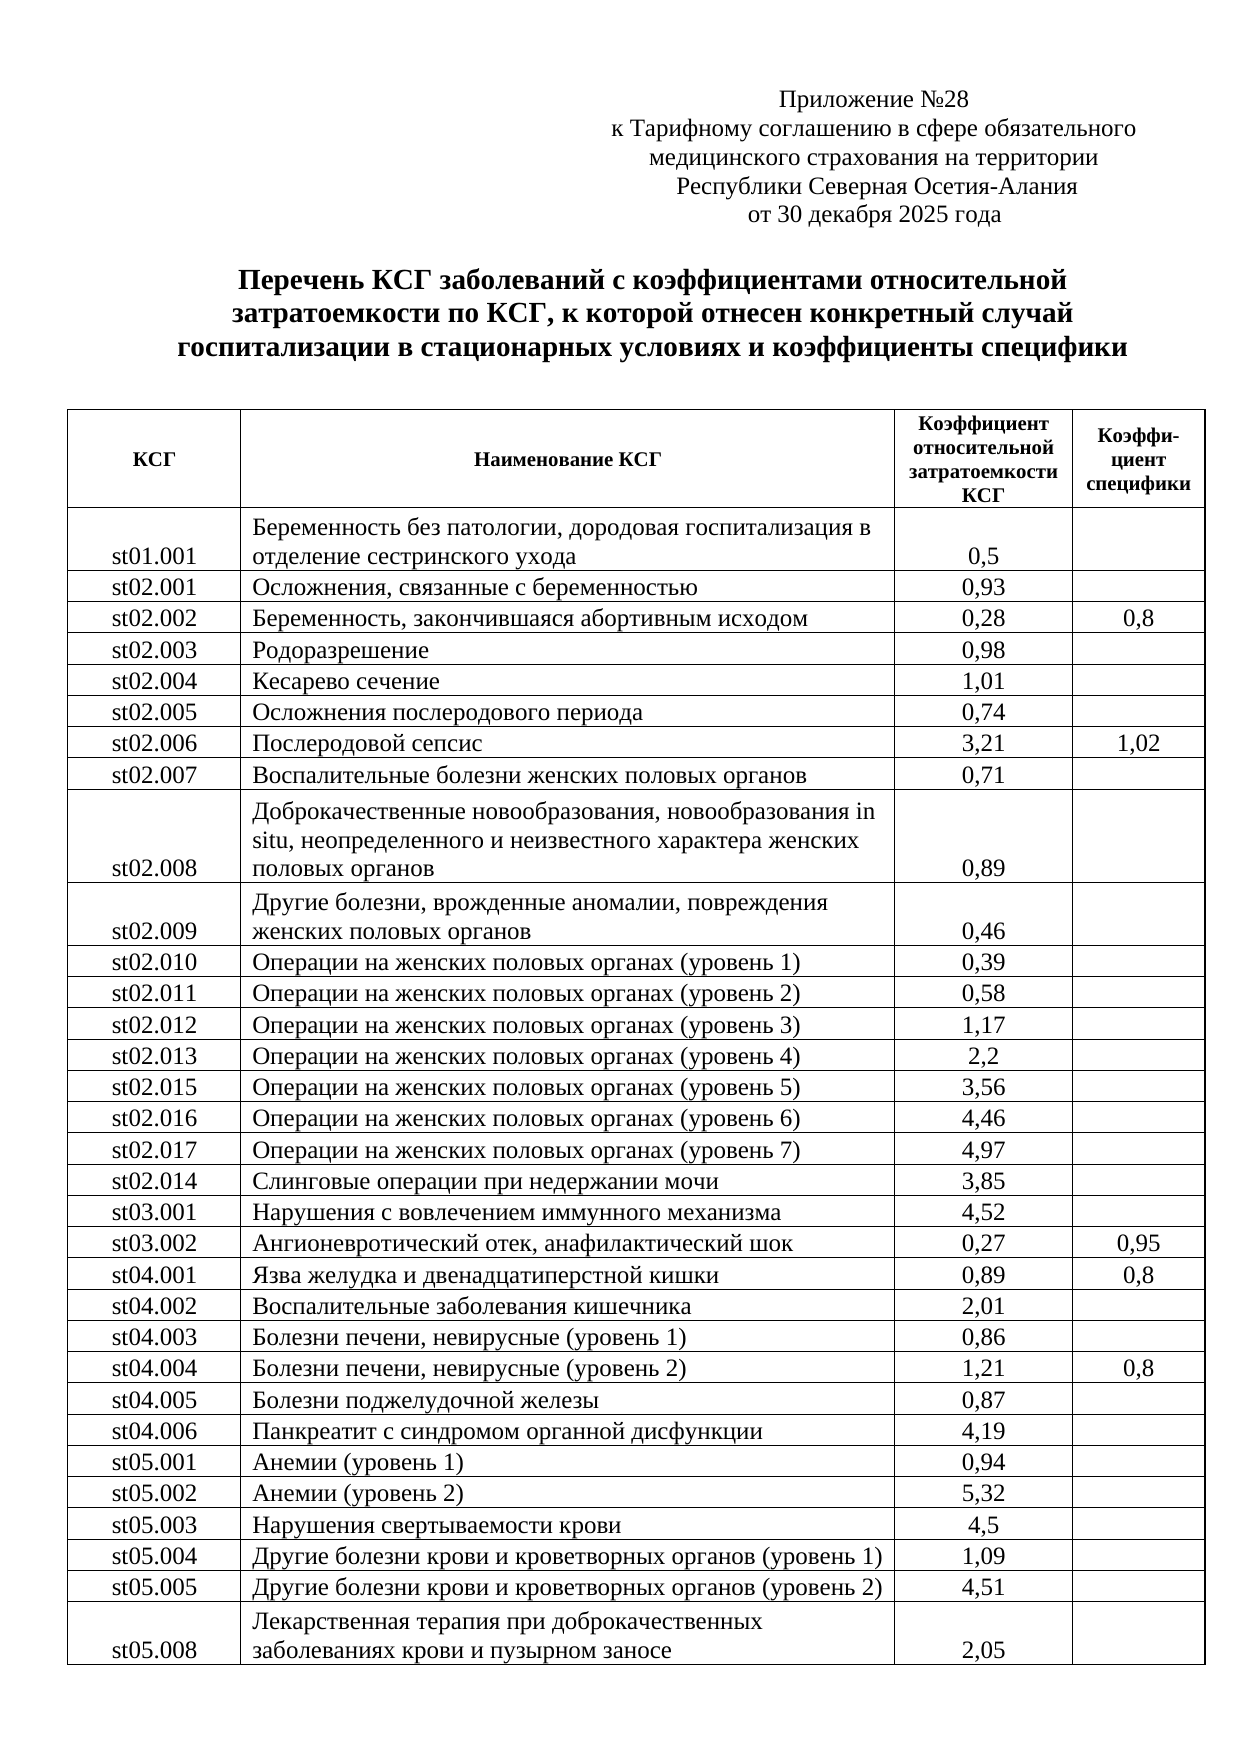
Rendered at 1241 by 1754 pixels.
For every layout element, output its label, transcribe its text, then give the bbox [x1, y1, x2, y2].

table_cell st02.008 [68, 790, 240, 882]
table_cell Болезни печени, невирусные (уровень 1) [241, 1321, 894, 1351]
table_cell Операции на женских половых органах (уровень 4) [241, 1040, 894, 1070]
table_cell st02.016 [68, 1102, 240, 1132]
table_cell [1073, 1196, 1204, 1226]
table_cell 4,46 [895, 1102, 1072, 1132]
table_cell Панкреатит с синдромом органной дисфункции [241, 1415, 894, 1445]
table_cell 0,8 [1073, 1258, 1204, 1288]
table_cell Воспалительные болезни женских половых органов [241, 758, 894, 788]
table_cell Операции на женских половых органах (уровень 3) [241, 1008, 894, 1038]
table_cell [1073, 665, 1204, 695]
table_cell st02.009 [68, 883, 240, 945]
table_cell st04.002 [68, 1290, 240, 1320]
table_cell [1073, 1133, 1204, 1163]
table_cell st02.002 [68, 602, 240, 632]
table_cell Слинговые операции при недержании мочи [241, 1165, 894, 1195]
table_cell 1,17 [895, 1008, 1072, 1038]
table_cell 2,05 [895, 1602, 1072, 1663]
table_cell st02.004 [68, 665, 240, 695]
table_cell [1073, 1540, 1204, 1570]
table_cell [1073, 1165, 1204, 1195]
table_cell [1073, 1477, 1204, 1507]
table_cell 4,5 [895, 1508, 1072, 1538]
table_cell 0,87 [895, 1383, 1072, 1413]
table_header Коэффи- циент специфики [1073, 410, 1204, 507]
table_cell 0,74 [895, 696, 1072, 726]
table_cell [1073, 946, 1204, 976]
table_cell Нарушения свертываемости крови [241, 1508, 894, 1538]
table_cell 0,5 [895, 508, 1072, 570]
table_cell [1073, 1383, 1204, 1413]
table_cell Другие болезни крови и кроветворных органов (уровень 1) [241, 1540, 894, 1570]
table_cell [1073, 883, 1204, 945]
table_cell [1073, 977, 1204, 1007]
table_cell [1073, 1415, 1204, 1445]
table_cell st05.002 [68, 1477, 240, 1507]
table_cell 0,58 [895, 977, 1072, 1007]
table_cell st03.001 [68, 1196, 240, 1226]
table_cell [1073, 508, 1204, 570]
table_cell st05.005 [68, 1571, 240, 1601]
table_cell Операции на женских половых органах (уровень 5) [241, 1071, 894, 1101]
table_cell st02.015 [68, 1071, 240, 1101]
table_cell 0,86 [895, 1321, 1072, 1351]
table_cell 4,51 [895, 1571, 1072, 1601]
table_cell 2,01 [895, 1290, 1072, 1320]
table_cell 3,56 [895, 1071, 1072, 1101]
table_cell 0,46 [895, 883, 1072, 945]
table_cell [1073, 1321, 1204, 1351]
table_cell st02.006 [68, 727, 240, 757]
table_cell st02.007 [68, 758, 240, 788]
table_cell [1073, 1602, 1204, 1663]
table_cell st05.003 [68, 1508, 240, 1538]
table_cell 1,09 [895, 1540, 1072, 1570]
table_cell st02.005 [68, 696, 240, 726]
table_cell Операции на женских половых органах (уровень 1) [241, 946, 894, 976]
table_cell st05.008 [68, 1602, 240, 1663]
table_cell Язва желудка и двенадцатиперстной кишки [241, 1258, 894, 1288]
table_cell Анемии (уровень 1) [241, 1446, 894, 1476]
table_cell st01.001 [68, 508, 240, 570]
table_cell [1073, 696, 1204, 726]
table_header КСГ [68, 410, 240, 507]
table_cell st02.017 [68, 1133, 240, 1163]
table_cell [1073, 790, 1204, 882]
table_cell [1073, 1071, 1204, 1101]
table_cell [1073, 1446, 1204, 1476]
table_cell 4,52 [895, 1196, 1072, 1226]
table_cell Осложнения, связанные с беременностью [241, 571, 894, 601]
table_cell [1073, 1102, 1204, 1132]
table_cell [1073, 1508, 1204, 1538]
table_cell [1073, 758, 1204, 788]
table_cell 5,32 [895, 1477, 1072, 1507]
table_cell 0,39 [895, 946, 1072, 976]
text Приложение №28 [584, 84, 1163, 113]
table_cell 0,8 [1073, 1352, 1204, 1382]
table_cell st04.001 [68, 1258, 240, 1288]
table_cell 0,89 [895, 790, 1072, 882]
table_cell Лекарственная терапия при доброкачественных заболеваниях крови и пузырном заносе [241, 1602, 894, 1663]
text Республики Северная Осетия-Алания [584, 171, 1163, 199]
table_cell Осложнения послеродового периода [241, 696, 894, 726]
table_cell 0,94 [895, 1446, 1072, 1476]
table_cell Операции на женских половых органах (уровень 6) [241, 1102, 894, 1132]
table_cell Кесарево сечение [241, 665, 894, 695]
table_cell [1073, 1290, 1204, 1320]
table_cell [1073, 1571, 1204, 1601]
table_cell 4,19 [895, 1415, 1072, 1445]
table_cell 1,01 [895, 665, 1072, 695]
table_cell st02.001 [68, 571, 240, 601]
table_cell st02.013 [68, 1040, 240, 1070]
text Перечень КСГ заболеваний с коэффициентами относительной затратоемкости по КСГ, к которой отнесен конкретный случай госпитализации в стационарных условиях и коэффициенты специфики [142, 262, 1163, 362]
table_cell 0,8 [1073, 602, 1204, 632]
table_cell Операции на женских половых органах (уровень 7) [241, 1133, 894, 1163]
table_cell st04.005 [68, 1383, 240, 1413]
table_cell Анемии (уровень 2) [241, 1477, 894, 1507]
table_cell st02.011 [68, 977, 240, 1007]
table_cell st04.004 [68, 1352, 240, 1382]
table_cell 0,98 [895, 633, 1072, 663]
table_cell Ангионевротический отек, анафилактический шок [241, 1227, 894, 1257]
table_cell Родоразрешение [241, 633, 894, 663]
table_cell [1073, 571, 1204, 601]
table_cell Другие болезни, врожденные аномалии, повреждения женских половых органов [241, 883, 894, 945]
table_cell [1073, 1040, 1204, 1070]
table_cell Доброкачественные новообразования, новообразования in situ, неопределенного и неизвестного характера женских половых органов [241, 790, 894, 882]
table_cell Болезни поджелудочной железы [241, 1383, 894, 1413]
table_cell st02.010 [68, 946, 240, 976]
table_cell Послеродовой сепсис [241, 727, 894, 757]
table_cell 3,21 [895, 727, 1072, 757]
table_cell Операции на женских половых органах (уровень 2) [241, 977, 894, 1007]
table_cell st02.003 [68, 633, 240, 663]
table_cell 1,02 [1073, 727, 1204, 757]
table_cell Нарушения с вовлечением иммунного механизма [241, 1196, 894, 1226]
table_cell 0,93 [895, 571, 1072, 601]
table_cell [1073, 633, 1204, 663]
table_cell st05.004 [68, 1540, 240, 1570]
table_cell st02.014 [68, 1165, 240, 1195]
table_cell Другие болезни крови и кроветворных органов (уровень 2) [241, 1571, 894, 1601]
table_cell 0,89 [895, 1258, 1072, 1288]
table_cell 0,71 [895, 758, 1072, 788]
table_cell st03.002 [68, 1227, 240, 1257]
table_cell Воспалительные заболевания кишечника [241, 1290, 894, 1320]
table_cell Беременность, закончившаяся абортивным исходом [241, 602, 894, 632]
table_cell st02.012 [68, 1008, 240, 1038]
table_cell st05.001 [68, 1446, 240, 1476]
table_cell Болезни печени, невирусные (уровень 2) [241, 1352, 894, 1382]
table_cell 0,95 [1073, 1227, 1204, 1257]
table_cell 4,97 [895, 1133, 1072, 1163]
table_cell 0,27 [895, 1227, 1072, 1257]
table_cell 2,2 [895, 1040, 1072, 1070]
table_cell Беременность без патологии, дородовая госпитализация в отделение сестринского ухода [241, 508, 894, 570]
table_cell [1073, 1008, 1204, 1038]
table_cell 0,28 [895, 602, 1072, 632]
table_header Наименование КСГ [241, 410, 894, 507]
table_cell 3,85 [895, 1165, 1072, 1195]
table_header Коэффициент относительной затратоемкости КСГ [895, 410, 1072, 507]
table_cell st04.003 [68, 1321, 240, 1351]
table_cell st04.006 [68, 1415, 240, 1445]
table_cell 1,21 [895, 1352, 1072, 1382]
text к Тарифному соглашению в сфере обязательного медицинского страхования на территории [584, 113, 1163, 171]
text от 30 декабря 2025 года [142, 94, 1163, 228]
